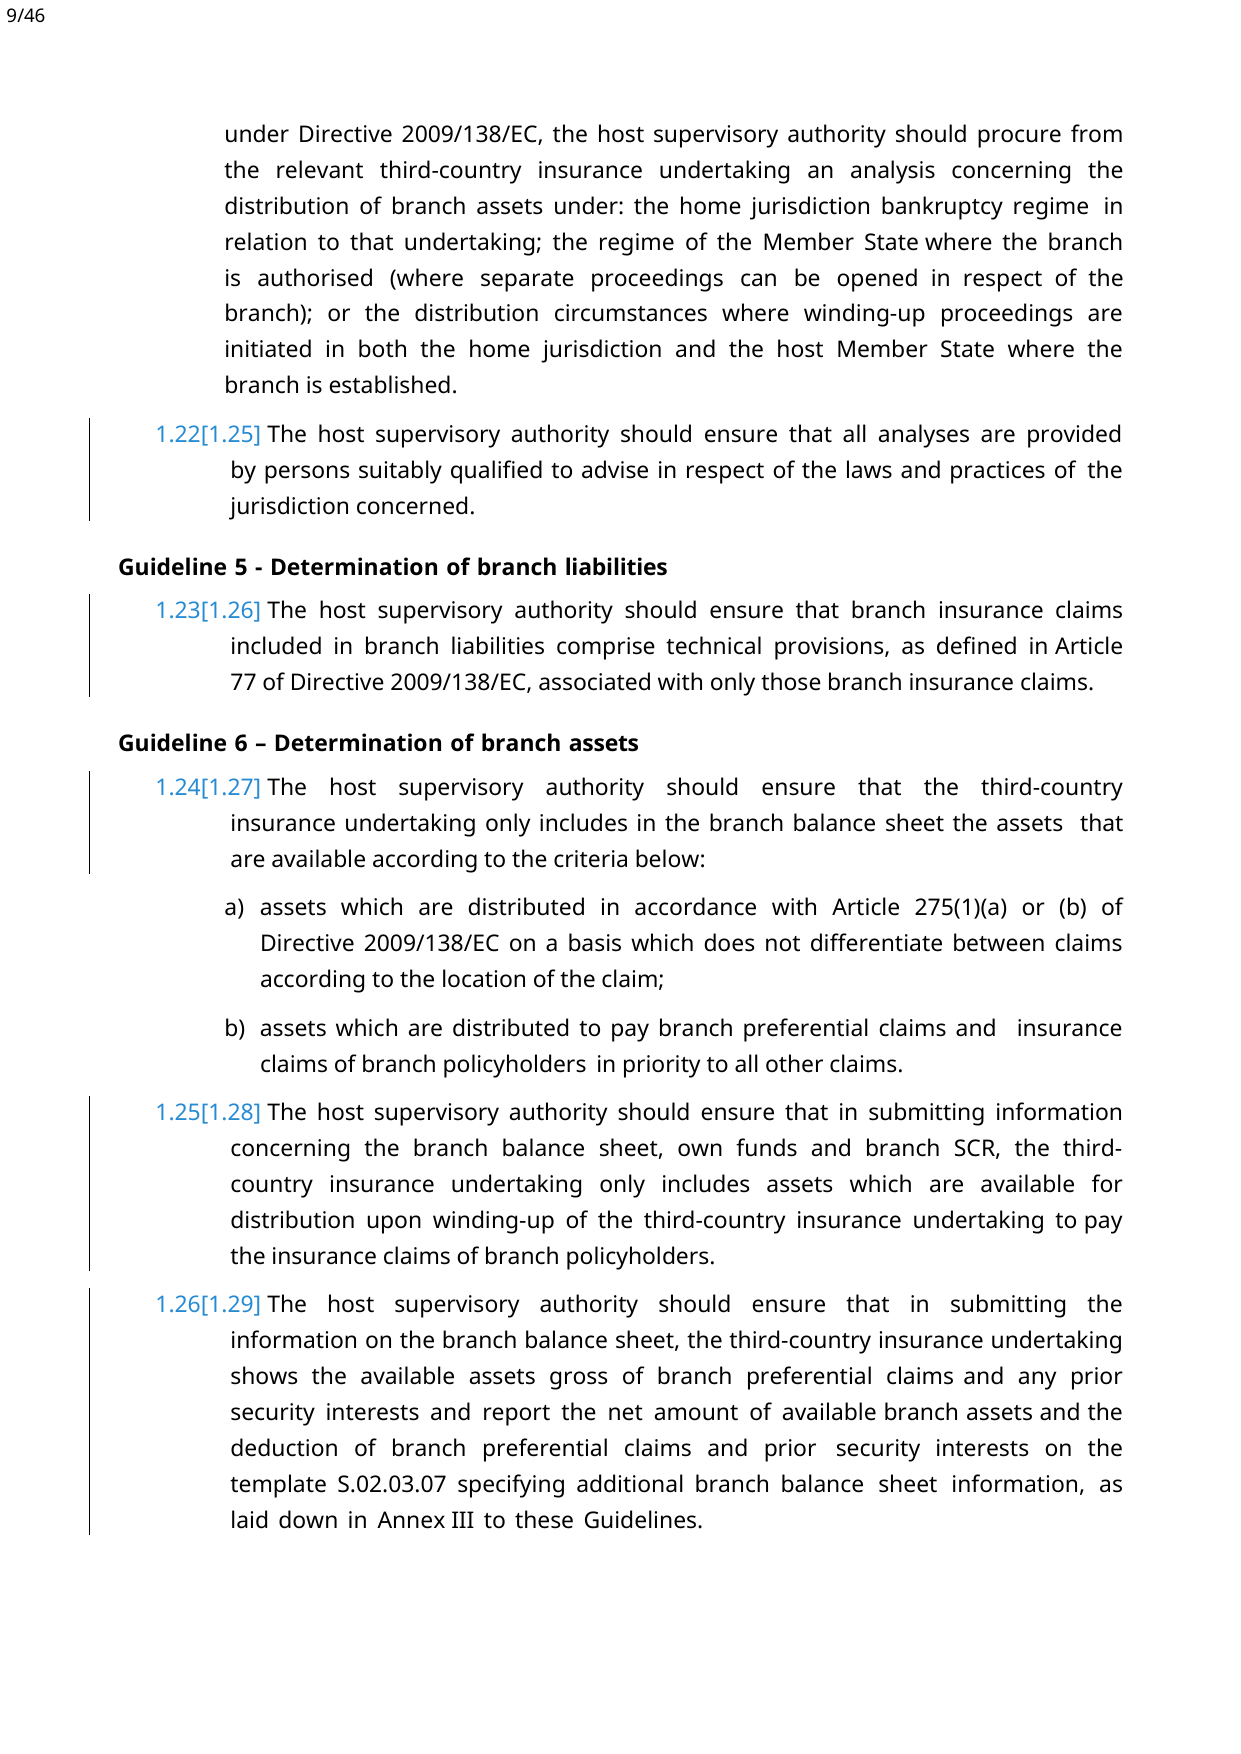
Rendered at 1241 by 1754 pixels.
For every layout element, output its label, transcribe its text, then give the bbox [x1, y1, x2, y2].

list The host supervisory authority should ensure that the third-country insurance undertaking only includes in the branch balance sheet the assets that are available according to the criteria below: [155, 771, 1123, 874]
subtitle Guideline 6 – Determination of branch assets [118, 727, 1136, 758]
list The host supervisory authority should ensure that in submitting information concerning the branch balance sheet, own funds and branch SCR, the third- country insurance undertaking only includes assets which are available for distribution upon winding-up of the third-country insurance undertaking to pay the insurance claims of branch policyholders. [155, 1096, 1123, 1271]
list The host supervisory authority should ensure that branch insurance claims included in branch liabilities comprise technical provisions, as defined in Article 77 of Directive 2009/138/EC, associated with only those branch insurance claims. [155, 594, 1123, 697]
list assets which are distributed in accordance with Article 275(1)(a) or (b) of Directive 2009/138/EC on a basis which does not differentiate between claims according to the location of the claim; [224, 891, 1123, 994]
text under Directive 2009/138/EC, the host supervisory authority should procure from the relevant third-country insurance undertaking an analysis concerning the distribution of branch assets under: the home jurisdiction bankruptcy regime in relation to that undertaking; the regime of the Member State where the branch is authorised (where separate proceedings can be opened in respect of the branch); or the distribution circumstances where winding-up proceedings are initiated in both the home jurisdiction and the host Member State where the branch is established. [224, 118, 1123, 401]
subtitle Guideline 5 - Determination of branch liabilities [118, 551, 1136, 582]
list The host supervisory authority should ensure that in submitting the information on the branch balance sheet, the third-country insurance undertaking shows the available assets gross of branch preferential claims and any prior security interests and report the net amount of available branch assets and the deduction of branch preferential claims and prior security interests on the template S.02.03.07 specifying additional branch balance sheet information, as laid down in Annex III to these Guidelines. [155, 1288, 1123, 1535]
list The host supervisory authority should ensure that all analyses are provided by persons suitably qualified to advise in respect of the laws and practices of the jurisdiction concerned. [155, 418, 1123, 521]
list assets which are distributed to pay branch preferential claims and insurance claims of branch policyholders in priority to all other claims. [224, 1012, 1123, 1079]
